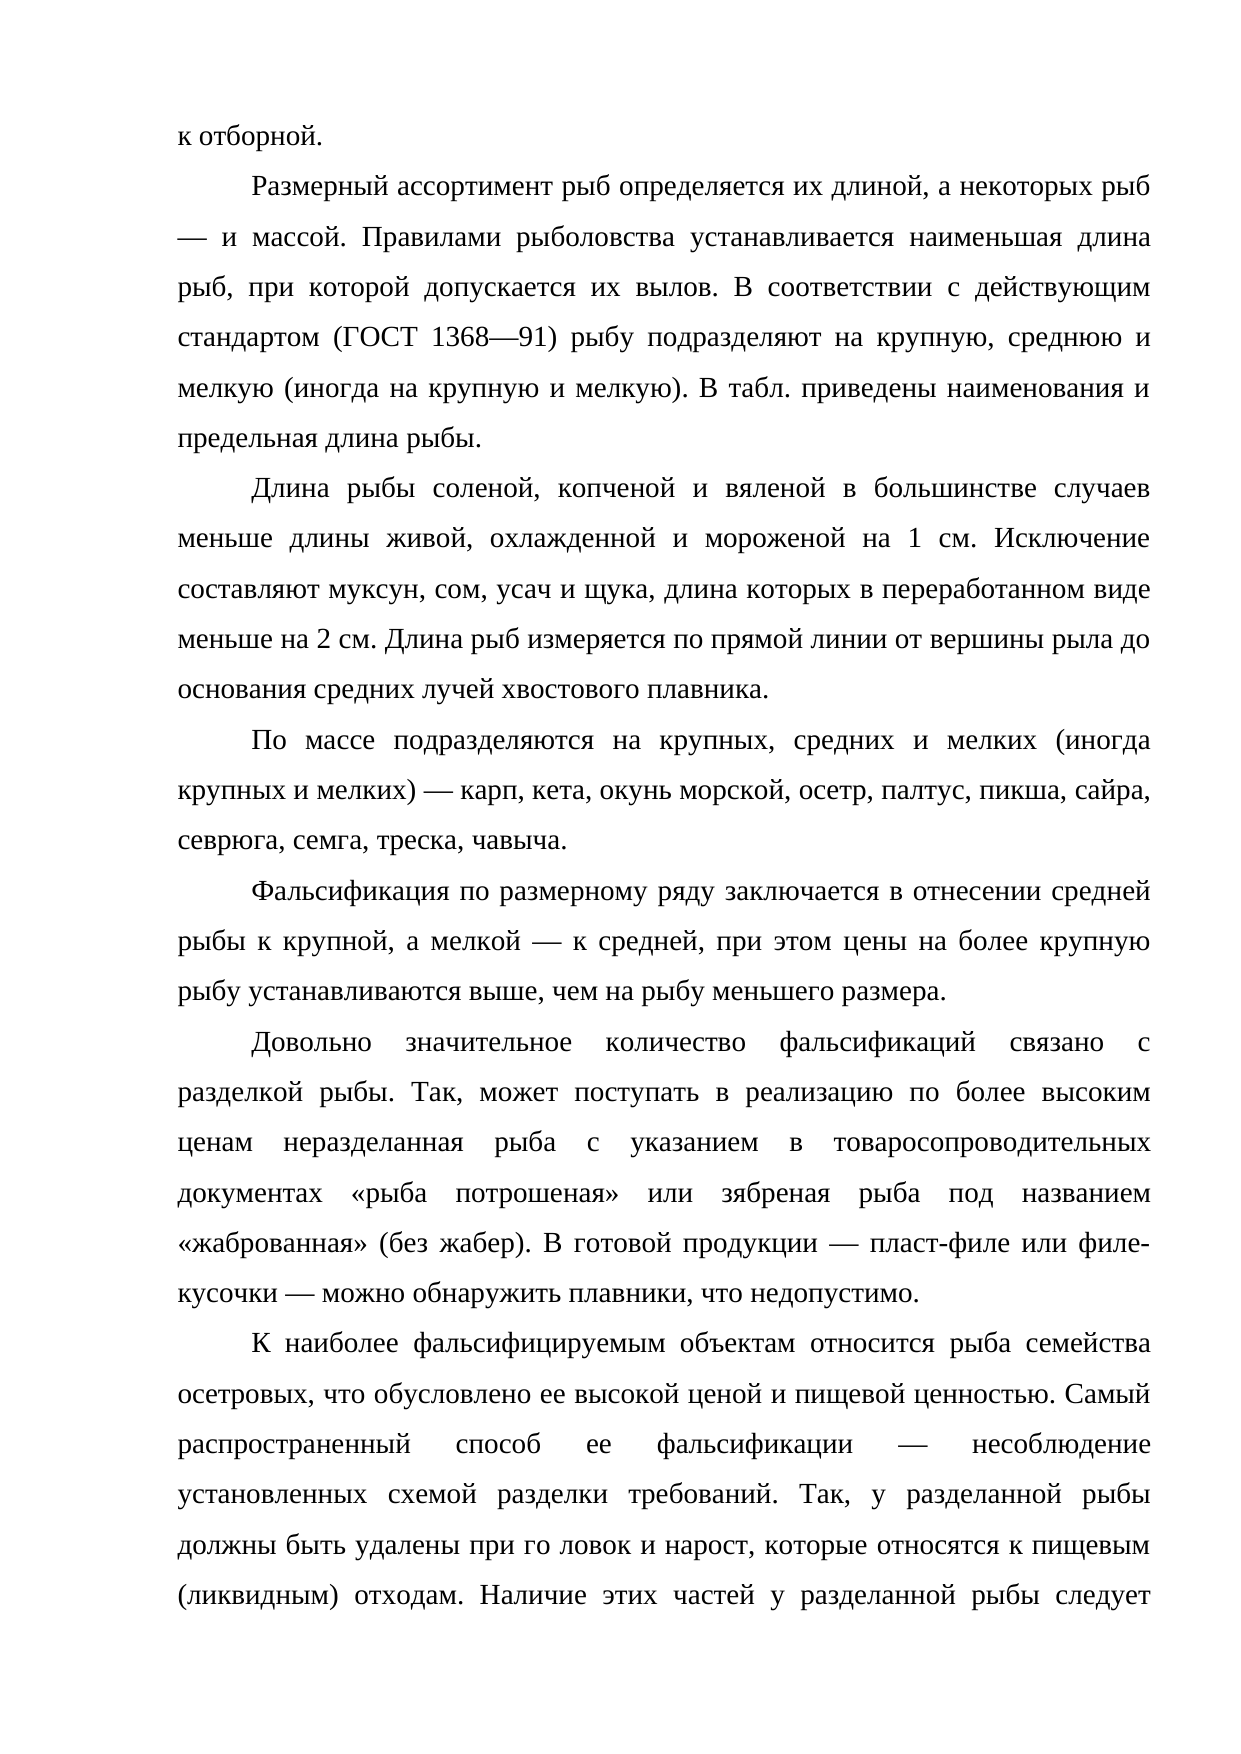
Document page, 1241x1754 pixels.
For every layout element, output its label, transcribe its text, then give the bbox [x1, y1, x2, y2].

text Длина рыбы соленой, копченой и вяленой в большинстве случаев меньше длины живой, охлажденной и мороженой на 1 см. Исключение составляют муксун, сом, усач и щука, длина которых в переработанном виде меньше на 2 см. Длина рыб измеряется по прямой линии от вершины рыла до основания средних лучей хвостового плавника. [177, 470, 1152, 705]
text Размерный ассортимент рыб определяется их длиной, а некоторых рыб — и массой. Правилами рыболовства устанавливается наименьшая длина рыб, при которой допускается их вылов. В соответствии с действующим стандартом (ГОСТ 1368—91) рыбу подразделяют на крупную, среднюю и мелкую (иногда на крупную и мелкую). В табл. приведены наименования и предельная длина рыбы. [177, 168, 1152, 453]
text Фальсификация по размерному ряду заключается в отнесении средней рыбы к крупной, а мелкой — к средней, при этом цены на более крупную рыбу устанавливаются выше, чем на рыбу меньшего размера. [177, 873, 1152, 1007]
text Довольно значительное количество фальсификаций связано с разделкой рыбы. Так, может поступать в реализацию по более высоким ценам неразделанная рыба с указанием в товаросопроводительных документах «рыба потрошеная» или зябреная рыба под названием «жаброванная» (без жабер). В готовой продукции — пласт-филе или филе-кусочки — можно обнаружить плавники, что недопустимо. [177, 1024, 1152, 1309]
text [177, 118, 1152, 152]
text По массе подразделяются на крупных, средних и мелких (иногда крупных и мелких) — карп, кета, окунь морской, осетр, палтус, пикша, сайра, севрюга, семга, треска, чавыча. [177, 722, 1152, 856]
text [177, 1326, 1152, 1611]
